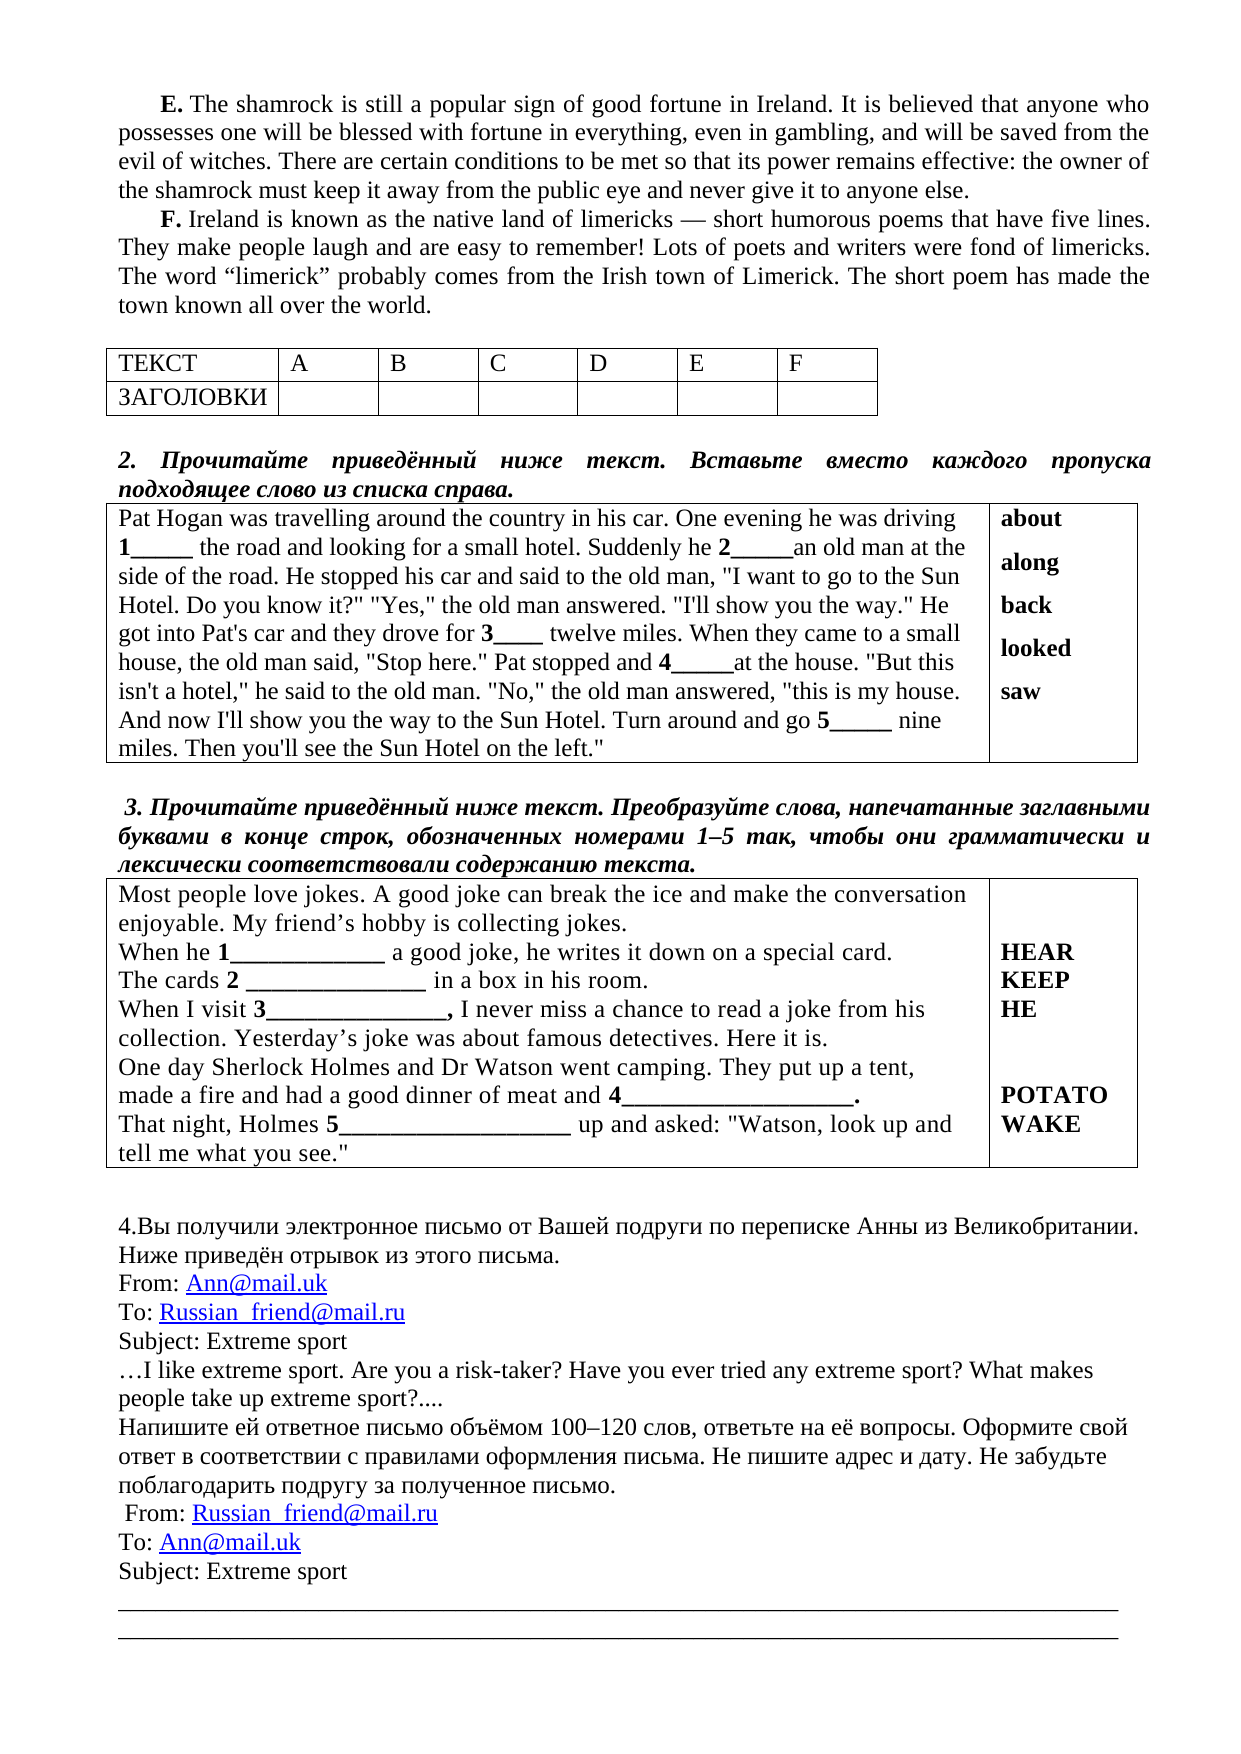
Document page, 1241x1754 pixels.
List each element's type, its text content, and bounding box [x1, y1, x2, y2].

text people take up extreme sport?.... [118, 1383, 1152, 1412]
text From: Ann@mail.uk [118, 1268, 1152, 1297]
text F. Ireland is known as the native land of limericks — short humorous poems that have five lines. They make people laugh and are easy to remember! Lots of poets and writers were fond of limericks. The word “limerick” probably comes from the Irish town of Limerick. The short poem has made the town known all over the world. [118, 204, 1152, 319]
text E. The shamrock is still a popular sign of good fortune in Ireland. It is believed that anyone who possesses one will be blessed with fortune in everything, even in gambling, and will be saved from the evil of witches. There are certain conditions to be met so that its power remains effective: the owner of the shamrock must keep it away from the public eye and never give it to anyone else. [118, 89, 1152, 204]
text Subject: Extreme sport ________________________________________________________________________________ ________________________________________________________________________________ [118, 1556, 1152, 1642]
text From: Russian_friend@mail.ru [118, 1498, 1152, 1527]
text 3. Прочитайте приведённый ниже текст. Преобразуйте слова, напечатанные заглавными буквами в конце строк, обозначенных номерами 1–5 так, чтобы они грамматически и лексически соответствовали содержанию текста. [118, 849, 1152, 878]
text 4.Вы получили электронное письмо от Вашей подруги по переписке Анны из Великобритании. Ниже приведён отрывок из этого письма. [118, 1211, 1152, 1268]
table_header D [578, 349, 677, 381]
text 2. Прочитайте приведённый ниже текст. Вставьте вместо каждого пропуска подходящее слово из списка справа. [514, 445, 1152, 502]
table_header E [678, 349, 777, 381]
table_cell [279, 382, 378, 415]
table_header about along back looked saw [990, 504, 1137, 762]
text …I like extreme sport. Are you a risk-taker? Have you ever tried any extreme sport? What makes [118, 1355, 1152, 1383]
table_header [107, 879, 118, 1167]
table_cell ЗАГОЛОВКИ [107, 382, 278, 415]
text Subject: Extreme sport [118, 1326, 1152, 1355]
table_header B [379, 349, 478, 381]
table_header ТЕКСТ [107, 349, 278, 381]
table_cell [678, 382, 777, 415]
text To: Russian_friend@mail.ru [118, 1297, 1152, 1326]
table_header C [479, 349, 577, 381]
table_cell [778, 382, 877, 415]
table_header Most people love jokes. A good joke can break the ice and make the conversation enjoyable. My friend’s hobby is collecting jokes. When he 1____________ a good joke, he writes it down on a special card. The cards 2 ______________ in a box in his room. When I visit 3______________, I never miss a chance to read a joke from his collection. Yesterday’s joke was about famous detectives. Here it is. One day Sherlock Holmes and Dr Watson went camping. They put up a tent, made a fire and had a good dinner of meat and 4__________________. That night, Holmes 5__________________ up and asked: "Watson, look up and tell me what you see." [349, 879, 989, 1167]
table_header Pat Hogan was travelling around the country in his car. One evening he was driving 1_____ the road and looking for a small hotel. Suddenly he 2_____an old man at the side of the road. He stopped his car and said to the old man, "I want to go to the Sun Hotel. Do you know it?" "Yes," the old man answered. "I'll show you the way." He got into Pat's car and they drove for 3____ twelve miles. When they came to a small house, the old man said, "Stop here." Pat stopped and 4_____at the house. "But this isn't a hotel," he said to the old man. "No," the old man answered, "this is my house. And now I'll show you the way to the Sun Hotel. Turn around and go 5_____ nine miles. Then you'll see the Sun Hotel on the left." [107, 504, 989, 762]
table_header HEAR KEEP HE POTATO WAKE [990, 879, 1137, 1167]
table_cell [379, 382, 478, 415]
text To: Ann@mail.uk [118, 1527, 1152, 1556]
text Напишите ей ответное письмо объёмом 100–120 слов, ответьте на её вопросы. Оформите свой ответ в соответствии с правилами оформления письма. Не пишите адрес и дату. Не забудьте поблагодарить подругу за полученное письмо. [118, 1412, 1152, 1498]
table_cell [479, 382, 577, 415]
table_header F [778, 349, 877, 381]
table_header A [279, 349, 378, 381]
table_cell [578, 382, 677, 415]
